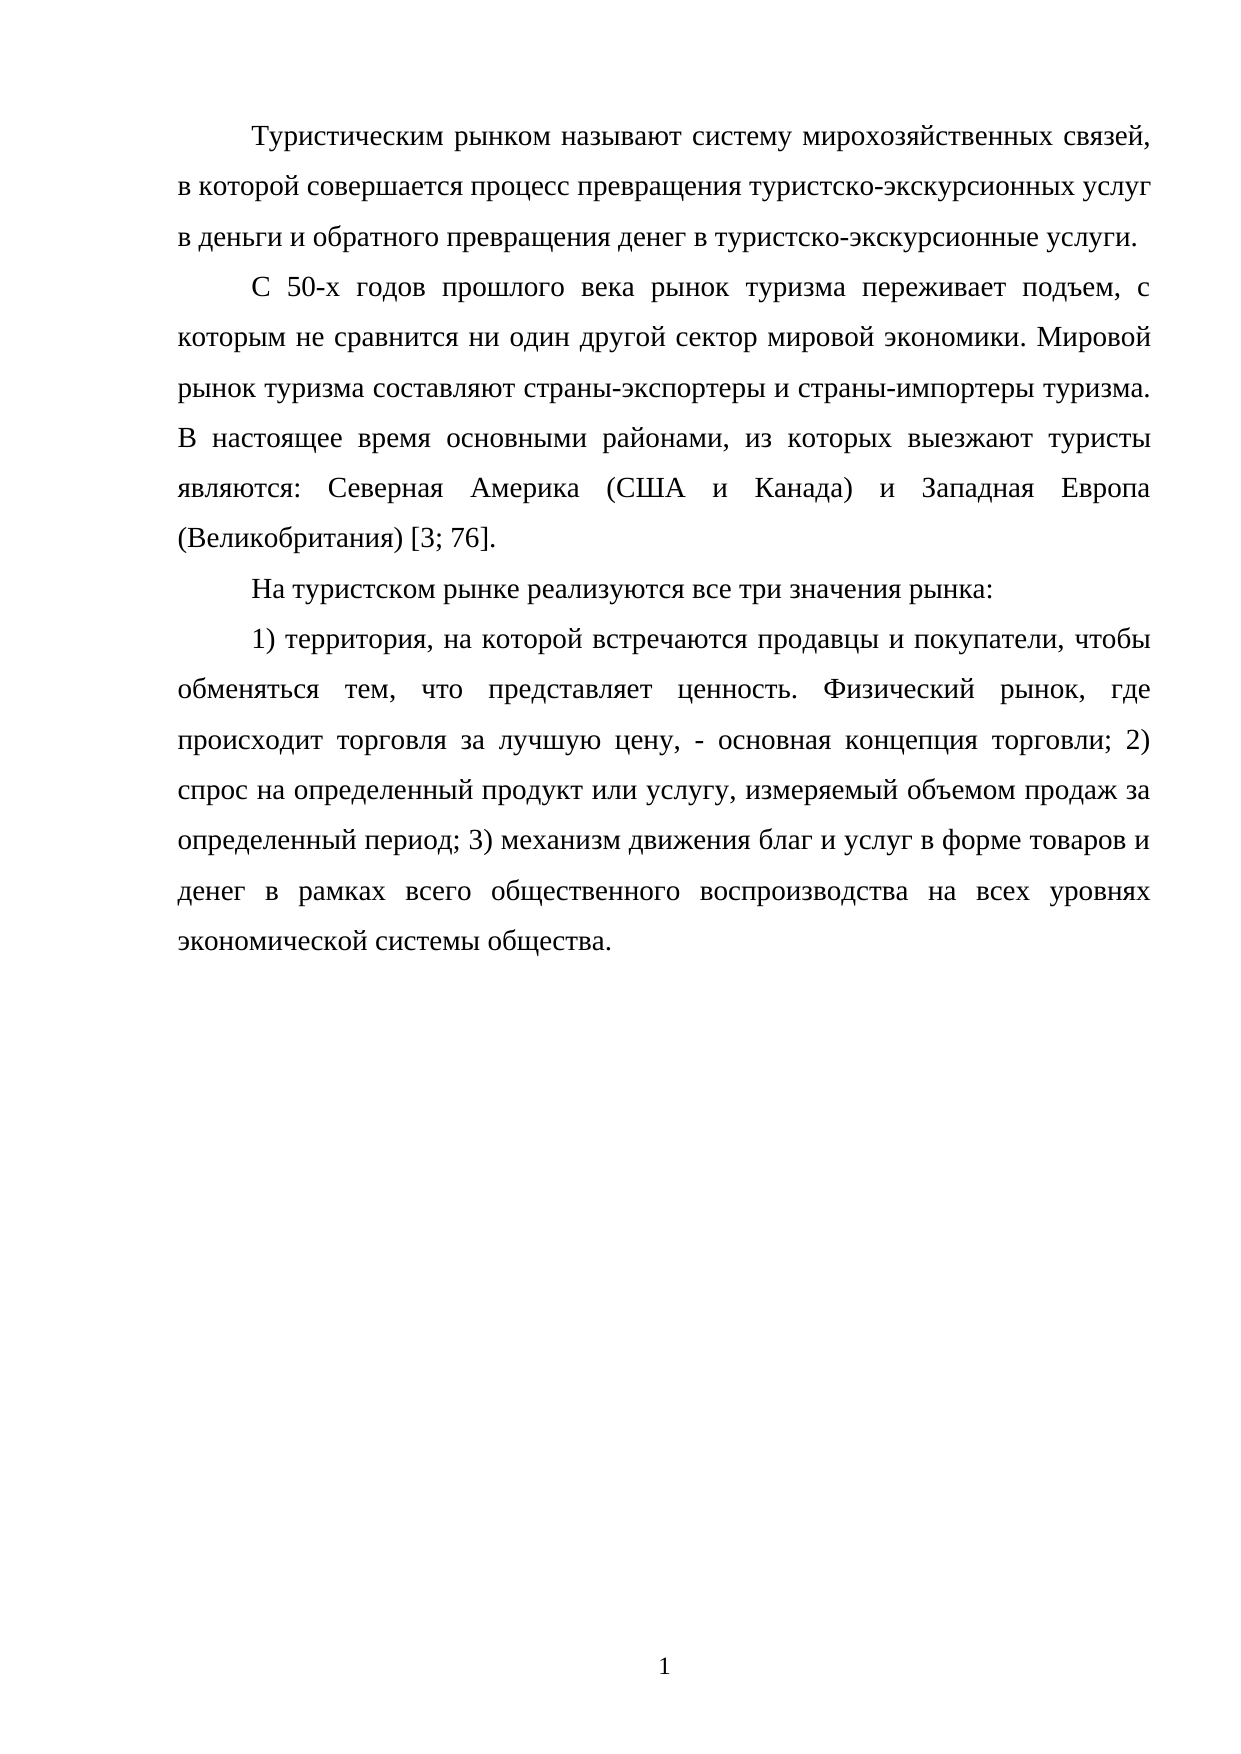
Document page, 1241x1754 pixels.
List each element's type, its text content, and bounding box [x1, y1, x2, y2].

text С 50-х годов прошлого века рынок туризма переживает подъем, с которым не сравнится ни один другой сектор мировой экономики. Мировой рынок туризма составляют страны-экспортеры и страны-импортеры туризма. В настоящее время основными районами, из которых выезжают туристы являются: Северная Америка (США и Канада) и Западная Европа (Великобритания) [3; 76]. [177, 269, 1152, 554]
text 1) территория, на которой встречаются продавцы и покупатели, чтобы обменяться тем, что представляет ценность. Физический рынок, где происходит торговля за лучшую цену, - основная концепция торговли; 2) спрос на определенный продукт или услугу, измеряемый объемом продаж за определенный период; 3) механизм движения благ и услуг в форме товаров и денег в рамках всего общественного воспроизводства на всех уровнях экономической системы общества. [177, 621, 1152, 957]
text Туристическим рынком называют систему мирохозяйственных связей, в которой совершается процесс превращения туристско-экскурсионных услуг в деньги и обратного превращения денег в туристско-экскурсионные услуги. [177, 118, 1152, 252]
text На туристском рынке реализуются все три значения рынка: [177, 571, 1152, 604]
